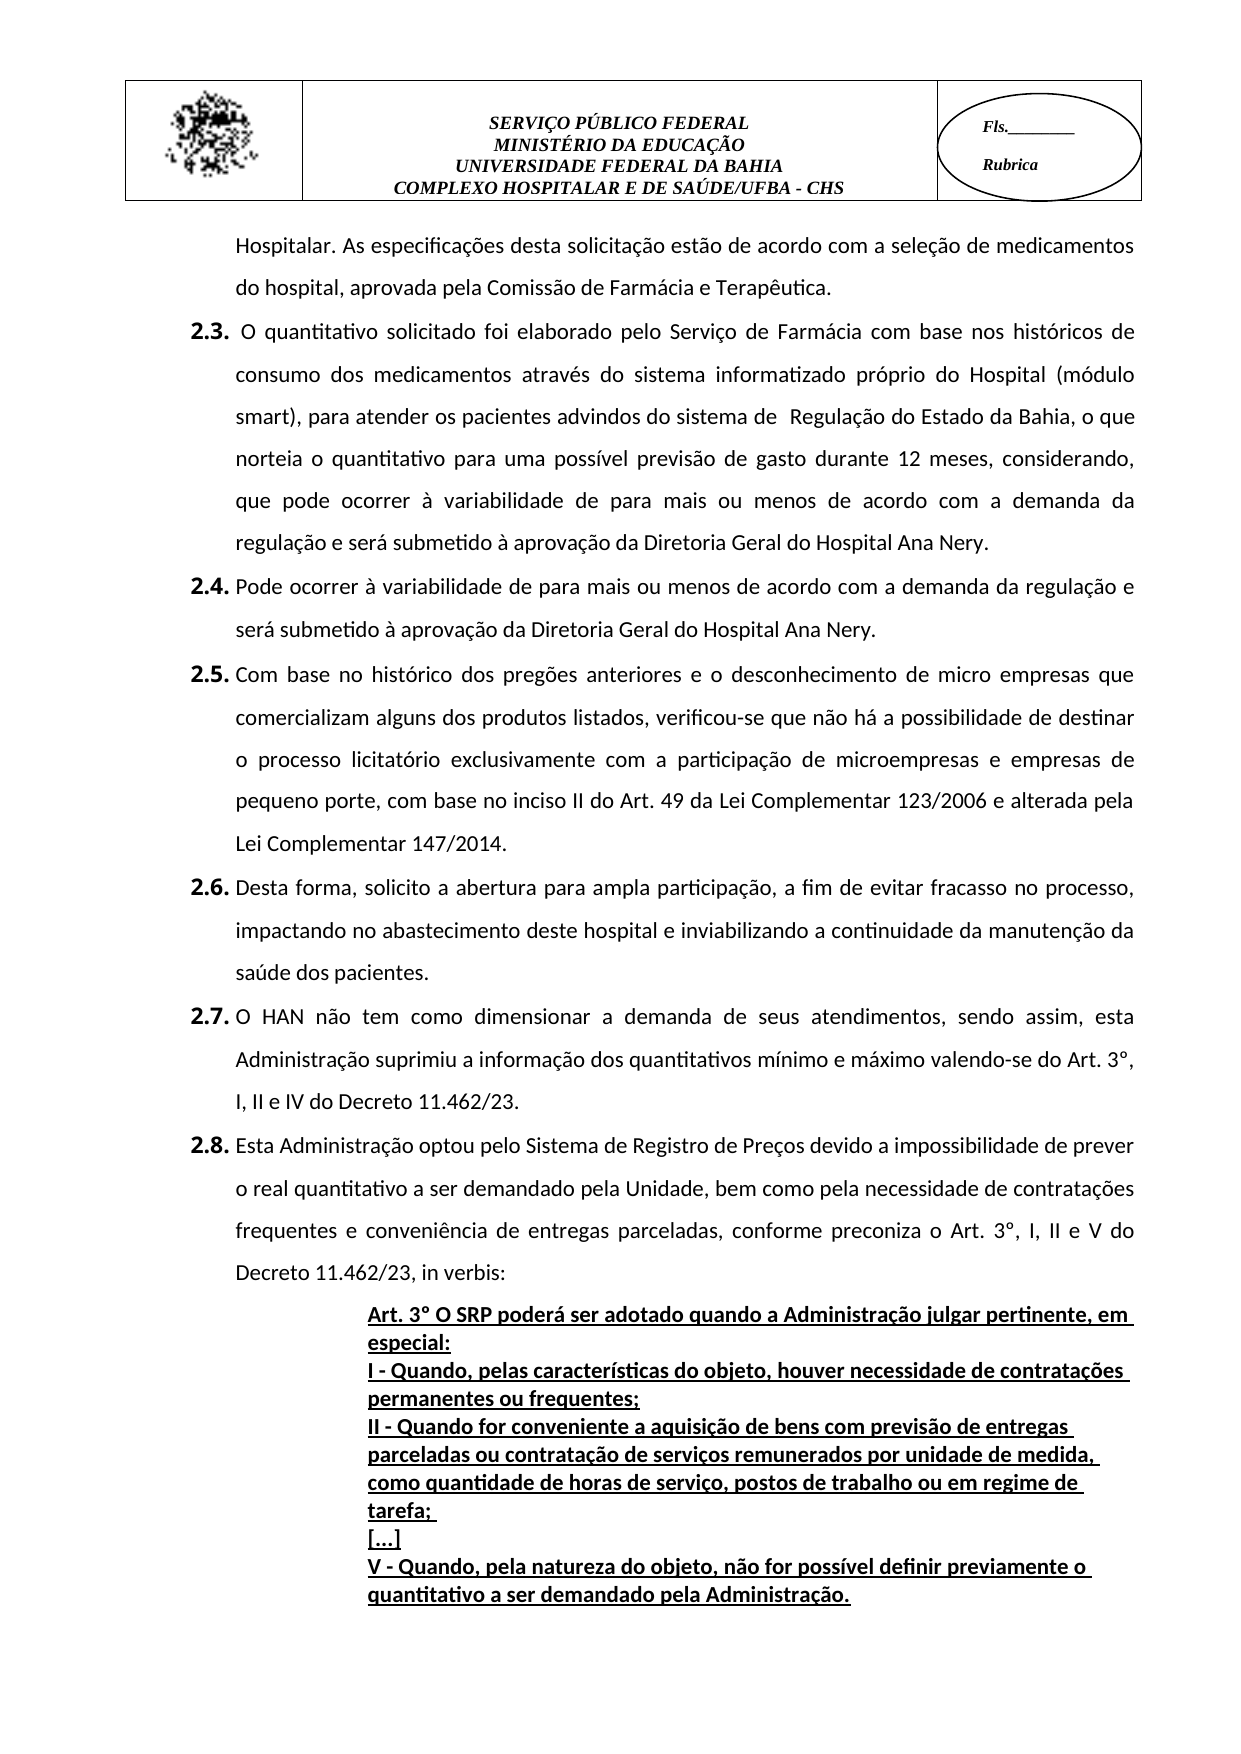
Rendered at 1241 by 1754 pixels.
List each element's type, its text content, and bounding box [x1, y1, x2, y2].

list O HAN não tem como dimensionar a demanda de seus atendimentos, sendo assim, esta Administração suprimiu a informação dos quantitativos mínimo e máximo valendo-se do Art. 3º, I, II e IV do Decreto 11.462/23. [190, 1000, 1136, 1115]
text I - Quando, pelas características do objeto, houver necessidade de contratações permanentes ou frequentes; [367, 1356, 1136, 1412]
text Art. 3º O SRP poderá ser adotado quando a Administração julgar pertinente, em especial: [367, 1300, 1136, 1356]
text V - Quando, pela natureza do objeto, não for possível definir previamente o quantitativo a ser demandado pela Administração. [367, 1552, 1136, 1608]
text II - Quando for conveniente a aquisição de bens com previsão de entregas parceladas ou contratação de serviços remunerados por unidade de medida, como quantidade de horas de serviço, postos de trabalho ou em regime de tarefa; [367, 1412, 1136, 1524]
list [190, 231, 1136, 301]
text [...] [367, 1524, 1136, 1552]
list Esta Administração optou pelo Sistema de Registro de Preços devido a impossibilidade de prever o real quantitativo a ser demandado pela Unidade, bem como pela necessidade de contratações frequentes e conveniência de entregas parceladas, conforme preconiza o Art. 3º, I, II e V do Decreto 11.462/23, in verbis: [190, 1129, 1136, 1286]
list Desta forma, solicito a abertura para ampla participação, a fim de evitar fracasso no processo, impactando no abastecimento deste hospital e inviabilizando a continuidade da manutenção da saúde dos pacientes. [190, 871, 1136, 986]
list O quantitativo solicitado foi elaborado pelo Serviço de Farmácia com base nos históricos de consumo dos medicamentos através do sistema informatizado próprio do Hospital (módulo smart), para atender os pacientes advindos do sistema de Regulação do Estado da Bahia, o que norteia o quantitativo para uma possível previsão de gasto durante 12 meses, considerando, que pode ocorrer à variabilidade de para mais ou menos de acordo com a demanda da regulação e será submetido à aprovação da Diretoria Geral do Hospital Ana Nery. [190, 315, 1136, 556]
list Com base no histórico dos pregões anteriores e o desconhecimento de micro empresas que comercializam alguns dos produtos listados, verificou-se que não há a possibilidade de destinar o processo licitatório exclusivamente com a participação de microempresas e empresas de pequeno porte, com base no inciso II do Art. 49 da Lei Complementar 123/2006 e alterada pela Lei Complementar 147/2014. [190, 657, 1136, 857]
list Pode ocorrer à variabilidade de para mais ou menos de acordo com a demanda da regulação e será submetido à aprovação da Diretoria Geral do Hospital Ana Nery. [190, 570, 1136, 643]
